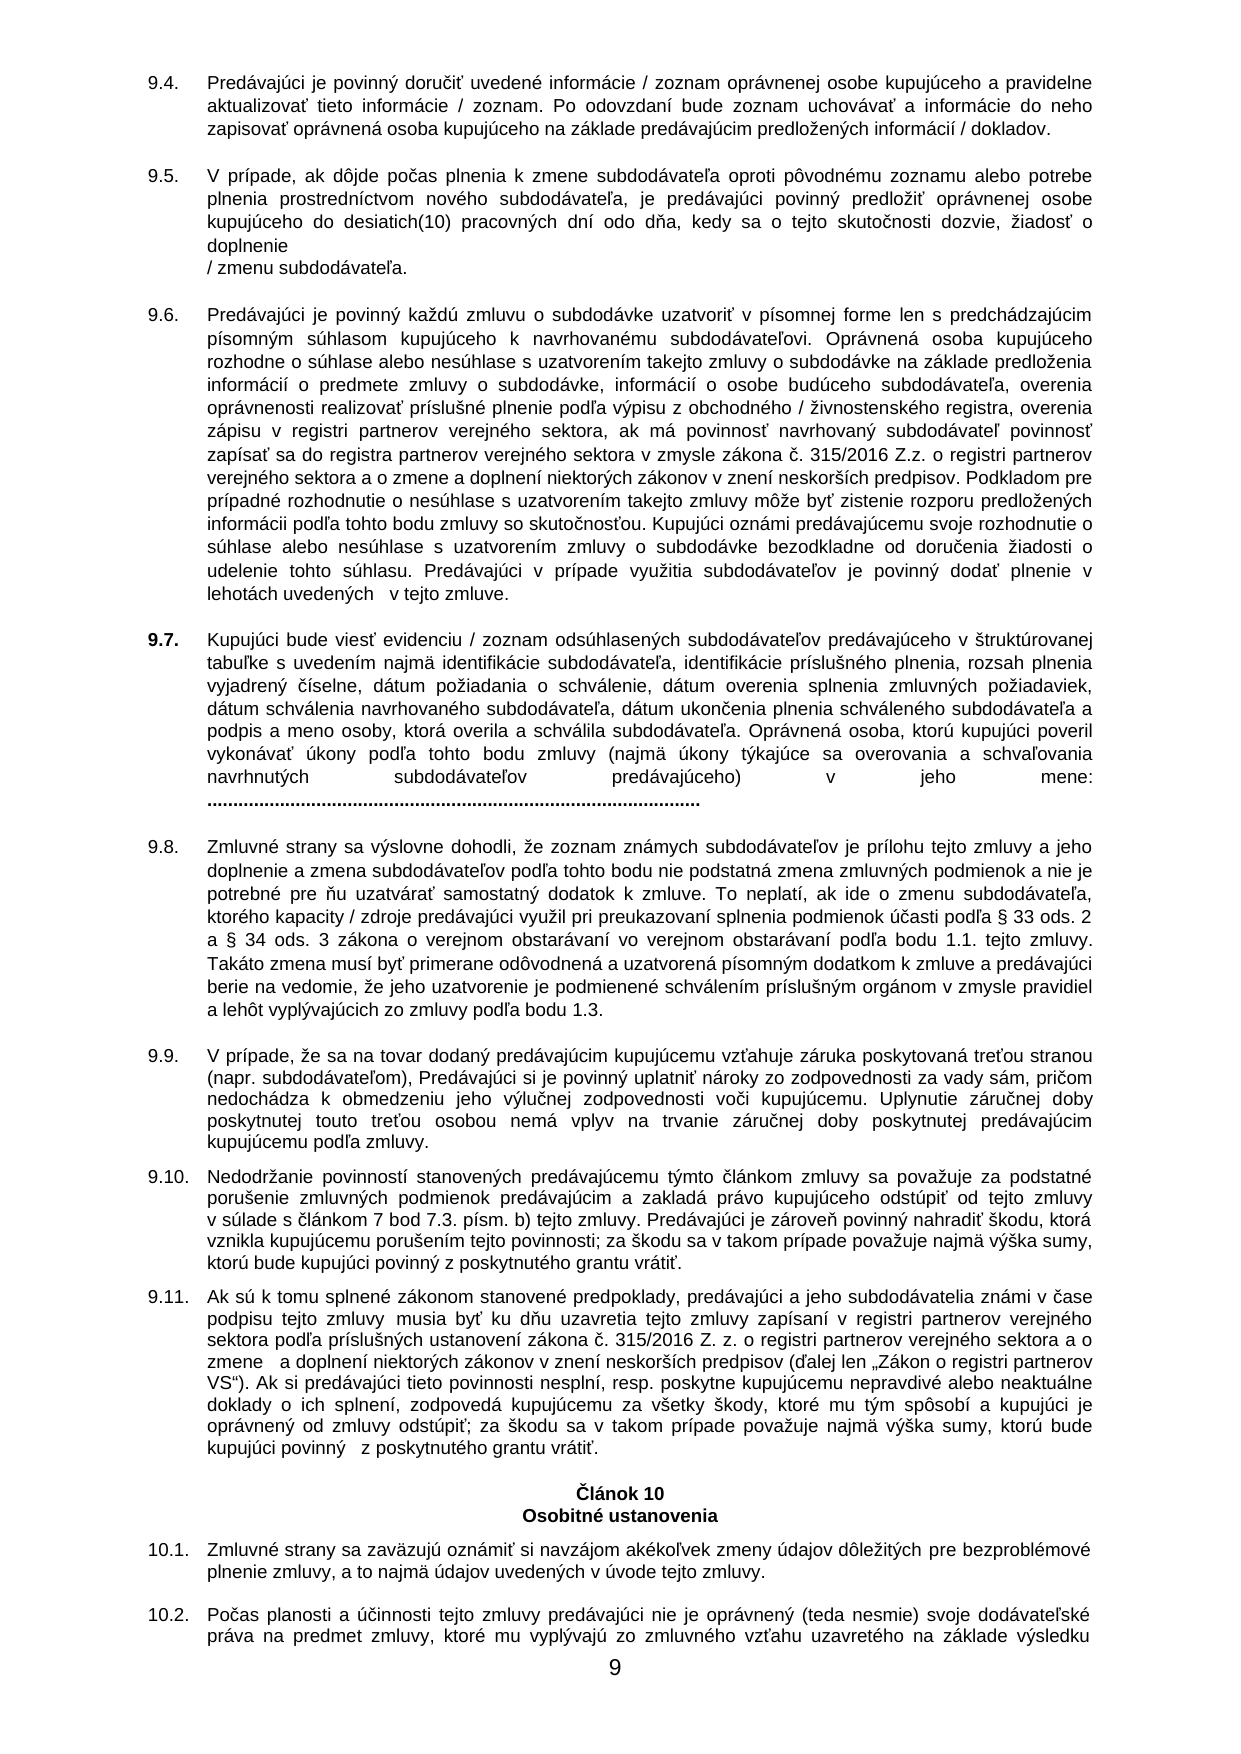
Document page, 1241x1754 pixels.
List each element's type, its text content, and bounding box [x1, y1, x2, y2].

list Ak sú k tomu splnené zákonom stanovené predpoklady, predávajúci a jeho subdodávatelia známi v čase podpisu tejto zmluvy musia byť ku dňu uzavretia tejto zmluvy zapísaní v registri partnerov verejného sektora podľa príslušných ustanovení zákona č. 315/2016 Z. z. o registri partnerov verejného sektora a o zmene a doplnení niektorých zákonov v znení neskorších predpisov (ďalej len „Zákon o registri partnerov VS“). Ak si predávajúci tieto povinnosti nesplní, resp. poskytne kupujúcemu nepravdivé alebo neaktuálne doklady o ich splnení, zodpovedá kupujúcemu za všetky škody, ktoré mu tým spôsobí a kupujúci je oprávnený od zmluvy odstúpiť; za škodu sa v takom prípade považuje najmä výška sumy, ktorú bude kupujúci povinný z poskytnutého grantu vrátiť. [148, 1286, 1093, 1458]
text / zmenu subdodávateľa. [207, 258, 1105, 279]
subtitle Článok 10 Osobitné ustanovenia [522, 1483, 720, 1526]
list V prípade, že sa na tovar dodaný predávajúcim kupujúcemu vzťahuje záruka poskytovaná treťou stranou (napr. subdodávateľom), Predávajúci si je povinný uplatniť nároky zo zodpovednosti za vady sám, pričom nedochádza k obmedzeniu jeho výlučnej zodpovednosti voči kupujúcemu. Uplynutie záručnej doby poskytnutej touto treťou osobou nemá vplyv na trvanie záručnej doby poskytnutej predávajúcim kupujúcemu podľa zmluvy. [148, 1045, 1093, 1153]
list Predávajúci je povinný každú zmluvu o subdodávke uzatvoriť v písomnej forme len s predchádzajúcim písomným súhlasom kupujúceho k navrhovanému subdodávateľovi. Oprávnená osoba kupujúceho rozhodne o súhlase alebo nesúhlase s uzatvorením takejto zmluvy o subdodávke na základe predloženia informácií o predmete zmluvy o subdodávke, informácií o osobe budúceho subdodávateľa, overenia oprávnenosti realizovať príslušné plnenie podľa výpisu z obchodného / živnostenského registra, overenia zápisu v registri partnerov verejného sektora, ak má povinnosť navrhovaný subdodávateľ povinnosť zapísať sa do registra partnerov verejného sektora v zmysle zákona č. 315/2016 Z.z. o registri partnerov verejného sektora a o zmene a doplnení niektorých zákonov v znení neskorších predpisov. Podkladom pre prípadné rozhodnutie o nesúhlase s uzatvorením takejto zmluvy môže byť zistenie rozporu predložených informácii podľa tohto bodu zmluvy so skutočnosťou. Kupujúci oznámi predávajúcemu svoje rozhodnutie o súhlase alebo nesúhlase s uzatvorením zmluvy o subdodávke bezodkladne od doručenia žiadosti o udelenie tohto súhlasu. Predávajúci v prípade využitia subdodávateľov je povinný dodať plnenie v lehotách uvedených v tejto zmluve. [148, 304, 1093, 604]
list Kupujúci bude viesť evidenciu / zoznam odsúhlasených subdodávateľov predávajúceho v štruktúrovanej tabuľke s uvedením najmä identifikácie subdodávateľa, identifikácie príslušného plnenia, rozsah plnenia vyjadrený číselne, dátum požiadania o schválenie, dátum overenia splnenia zmluvných požiadaviek, dátum schválenia navrhovaného subdodávateľa, dátum ukončenia plnenia schváleného subdodávateľa a podpis a meno osoby, ktorá overila a schválila subdodávateľa. Oprávnená osoba, ktorú kupujúci poveril vykonávať úkony podľa tohto bodu zmluvy (najmä úkony týkajúce sa overovania a schvaľovania navrhnutých subdodávateľov predávajúceho) v jeho mene: ............................................................................................... [148, 629, 1093, 810]
list Nedodržanie povinností stanovených predávajúcemu týmto článkom zmluvy sa považuje za podstatné porušenie zmluvných podmienok predávajúcim a zakladá právo kupujúceho odstúpiť od tejto zmluvy v súlade s článkom 7 bod 7.3. písm. b) tejto zmluvy. Predávajúci je zároveň povinný nahradiť škodu, ktorá vznikla kupujúcemu porušením tejto povinnosti; za škodu sa v takom prípade považuje najmä výška sumy, ktorú bude kupujúci povinný z poskytnutého grantu vrátiť. [148, 1165, 1093, 1273]
list V prípade, ak dôjde počas plnenia k zmene subdodávateľa oproti pôvodnému zoznamu alebo potrebe plnenia prostredníctvom nového subdodávateľa, je predávajúci povinný predložiť oprávnenej osobe kupujúceho do desiatich(10) pracovných dní odo dňa, kedy sa o tejto skutočnosti dozvie, žiadosť o doplnenie [148, 165, 1093, 256]
list Zmluvné strany sa zaväzujú oznámiť si navzájom akékoľvek zmeny údajov dôležitých pre bezproblémové plnenie zmluvy, a to najmä údajov uvedených v úvode tejto zmluvy. [148, 1539, 1091, 1582]
list Predávajúci je povinný doručiť uvedené informácie / zoznam oprávnenej osobe kupujúceho a pravidelne aktualizovať tieto informácie / zoznam. Po odovzdaní bude zoznam uchovávať a informácie do neho zapisovať oprávnená osoba kupujúceho na základe predávajúcim predložených informácií / dokladov. [148, 72, 1093, 140]
list Zmluvné strany sa výslovne dohodli, že zoznam známych subdodávateľov je prílohu tejto zmluvy a jeho doplnenie a zmena subdodávateľov podľa tohto bodu nie podstatná zmena zmluvných podmienok a nie je potrebné pre ňu uzatvárať samostatný dodatok k zmluve. To neplatí, ak ide o zmenu subdodávateľa, ktorého kapacity / zdroje predávajúci využil pri preukazovaní splnenia podmienok účasti podľa § 33 ods. 2 a § 34 ods. 3 zákona o verejnom obstarávaní vo verejnom obstarávaní podľa bodu 1.1. tejto zmluvy. Takáto zmena musí byť primerane odôvodnená a uzatvorená písomným dodatkom k zmluve a predávajúci berie na vedomie, že jeho uzatvorenie je podmienené schválením príslušným orgánom v zmysle pravidiel a lehôt vyplývajúcich zo zmluvy podľa bodu 1.3. [148, 836, 1093, 1021]
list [148, 1604, 1091, 1647]
